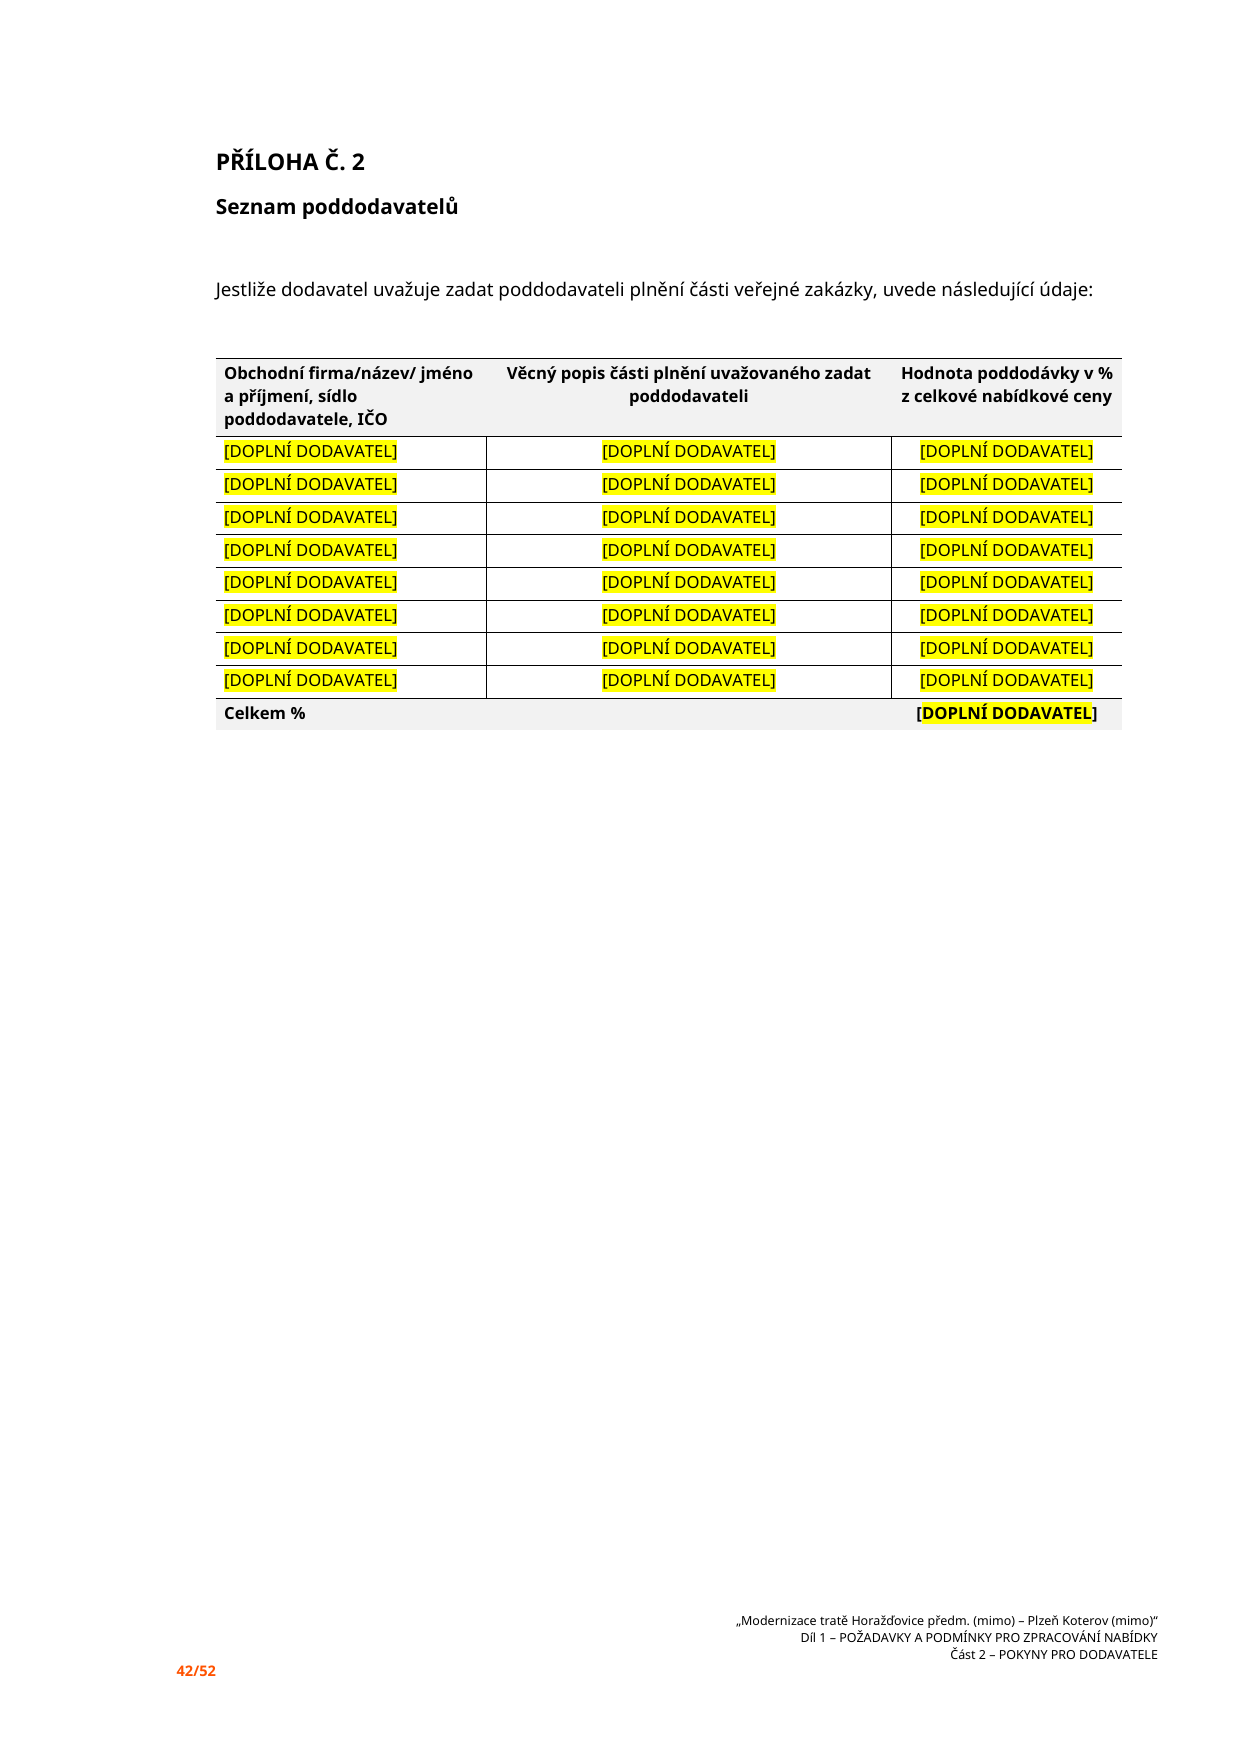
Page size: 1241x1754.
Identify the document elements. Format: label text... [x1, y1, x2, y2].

table_cell [DOPLNÍ DODAVATEL] [216, 535, 486, 567]
table_cell [DOPLNÍ DODAVATEL] [216, 568, 486, 599]
table_cell [DOPLNÍ DODAVATEL] [487, 470, 891, 501]
table_cell [DOPLNÍ DODAVATEL] [216, 470, 486, 501]
table_cell [DOPLNÍ DODAVATEL] [892, 633, 1122, 665]
text Seznam poddodavatelů [216, 192, 1122, 221]
table_cell [DOPLNÍ DODAVATEL] [891, 699, 1122, 730]
table_cell [DOPLNÍ DODAVATEL] [892, 437, 1122, 469]
table_header Obchodní firma/název/ jméno a příjmení, sídlo poddodavatele, IČO [216, 359, 486, 436]
table_cell [DOPLNÍ DODAVATEL] [487, 437, 891, 469]
table_cell [DOPLNÍ DODAVATEL] [487, 503, 891, 534]
table_cell [486, 699, 891, 730]
table_cell [DOPLNÍ DODAVATEL] [487, 535, 891, 567]
table_cell [DOPLNÍ DODAVATEL] [892, 601, 1122, 632]
text Příloha č. 2 [216, 146, 1122, 177]
table_cell [DOPLNÍ DODAVATEL] [487, 666, 891, 698]
table_cell [DOPLNÍ DODAVATEL] [216, 633, 486, 665]
table_cell [DOPLNÍ DODAVATEL] [892, 568, 1122, 599]
table_cell [DOPLNÍ DODAVATEL] [216, 437, 486, 469]
table_cell [DOPLNÍ DODAVATEL] [216, 666, 486, 698]
table_cell [DOPLNÍ DODAVATEL] [892, 470, 1122, 501]
table_cell [DOPLNÍ DODAVATEL] [892, 666, 1122, 698]
text Jestliže dodavatel uvažuje zadat poddodavateli plnění části veřejné zakázky, uvede následující údaje: [216, 277, 1122, 302]
table_cell [DOPLNÍ DODAVATEL] [216, 503, 486, 534]
table_header Hodnota poddodávky v % z celkové nabídkové ceny [891, 359, 1122, 436]
table_cell Celkem % [216, 699, 486, 730]
table_cell [DOPLNÍ DODAVATEL] [487, 601, 891, 632]
table_cell [DOPLNÍ DODAVATEL] [487, 568, 891, 599]
table_cell [DOPLNÍ DODAVATEL] [487, 633, 891, 665]
table_header Věcný popis části plnění uvažovaného zadat poddodavateli [486, 359, 891, 436]
table_cell [DOPLNÍ DODAVATEL] [892, 503, 1122, 534]
table_cell [DOPLNÍ DODAVATEL] [892, 535, 1122, 567]
table_cell [DOPLNÍ DODAVATEL] [216, 601, 486, 632]
